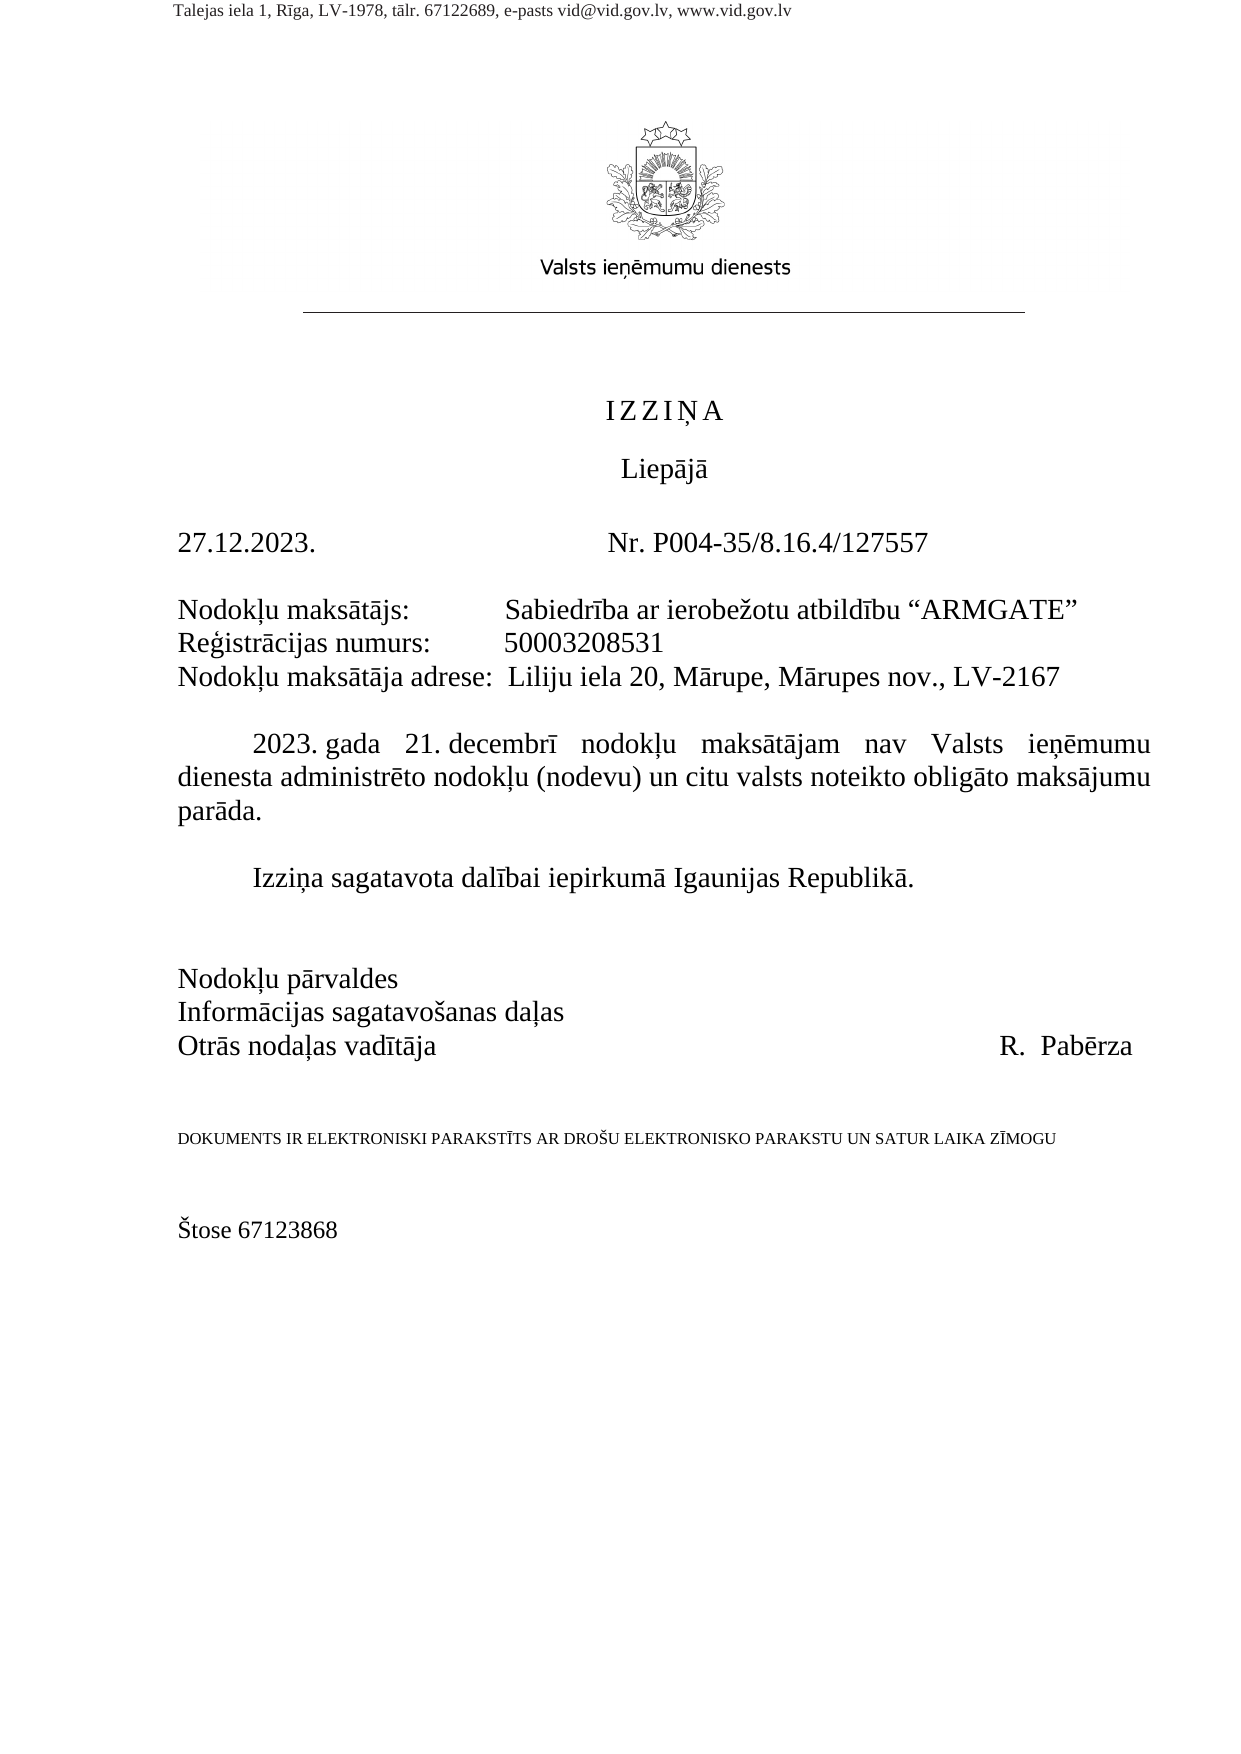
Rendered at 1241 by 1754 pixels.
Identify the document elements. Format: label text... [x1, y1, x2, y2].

text Otrās nodaļas vadītāja R. Pabērza [177, 1028, 1152, 1061]
text DOKUMENTS IR ELEKTRONISKI PARAKSTĪTS AR DROŠU ELEKTRONISKO PARAKSTU UN SATUR LAIKA ZĪMOGU [177, 1128, 1152, 1148]
text 2023. gada 21. decembrī nodokļu maksātājam nav Valsts ieņēmumu dienesta administrēto nodokļu (nodevu) un citu valsts noteikto obligāto maksājumu parāda. [177, 726, 1152, 827]
text 27.12.2023. Nr. P004-35/8.16.4/127557 [177, 525, 1152, 558]
text Liepājā [177, 451, 1152, 485]
text Informācijas sagatavošanas daļas [177, 994, 1152, 1028]
text Nodokļu maksātājs: Sabiedrība ar ierobežotu atbildību “ARMGATE” [177, 592, 1152, 625]
text Štose 67123868 [177, 1215, 1152, 1243]
text Nodokļu maksātāja adrese: Liliju iela 20, Mārupe, Mārupes nov., LV-2167 [177, 659, 1152, 692]
picture [200, 121, 1131, 292]
text Izziņa sagatavota dalībai iepirkumā Igaunijas Republikā. [177, 860, 1152, 894]
text IZZIŅA [177, 393, 1152, 426]
text Nodokļu pārvaldes [177, 961, 1152, 994]
text Reģistrācijas numurs: 50003208531 [177, 625, 1152, 659]
